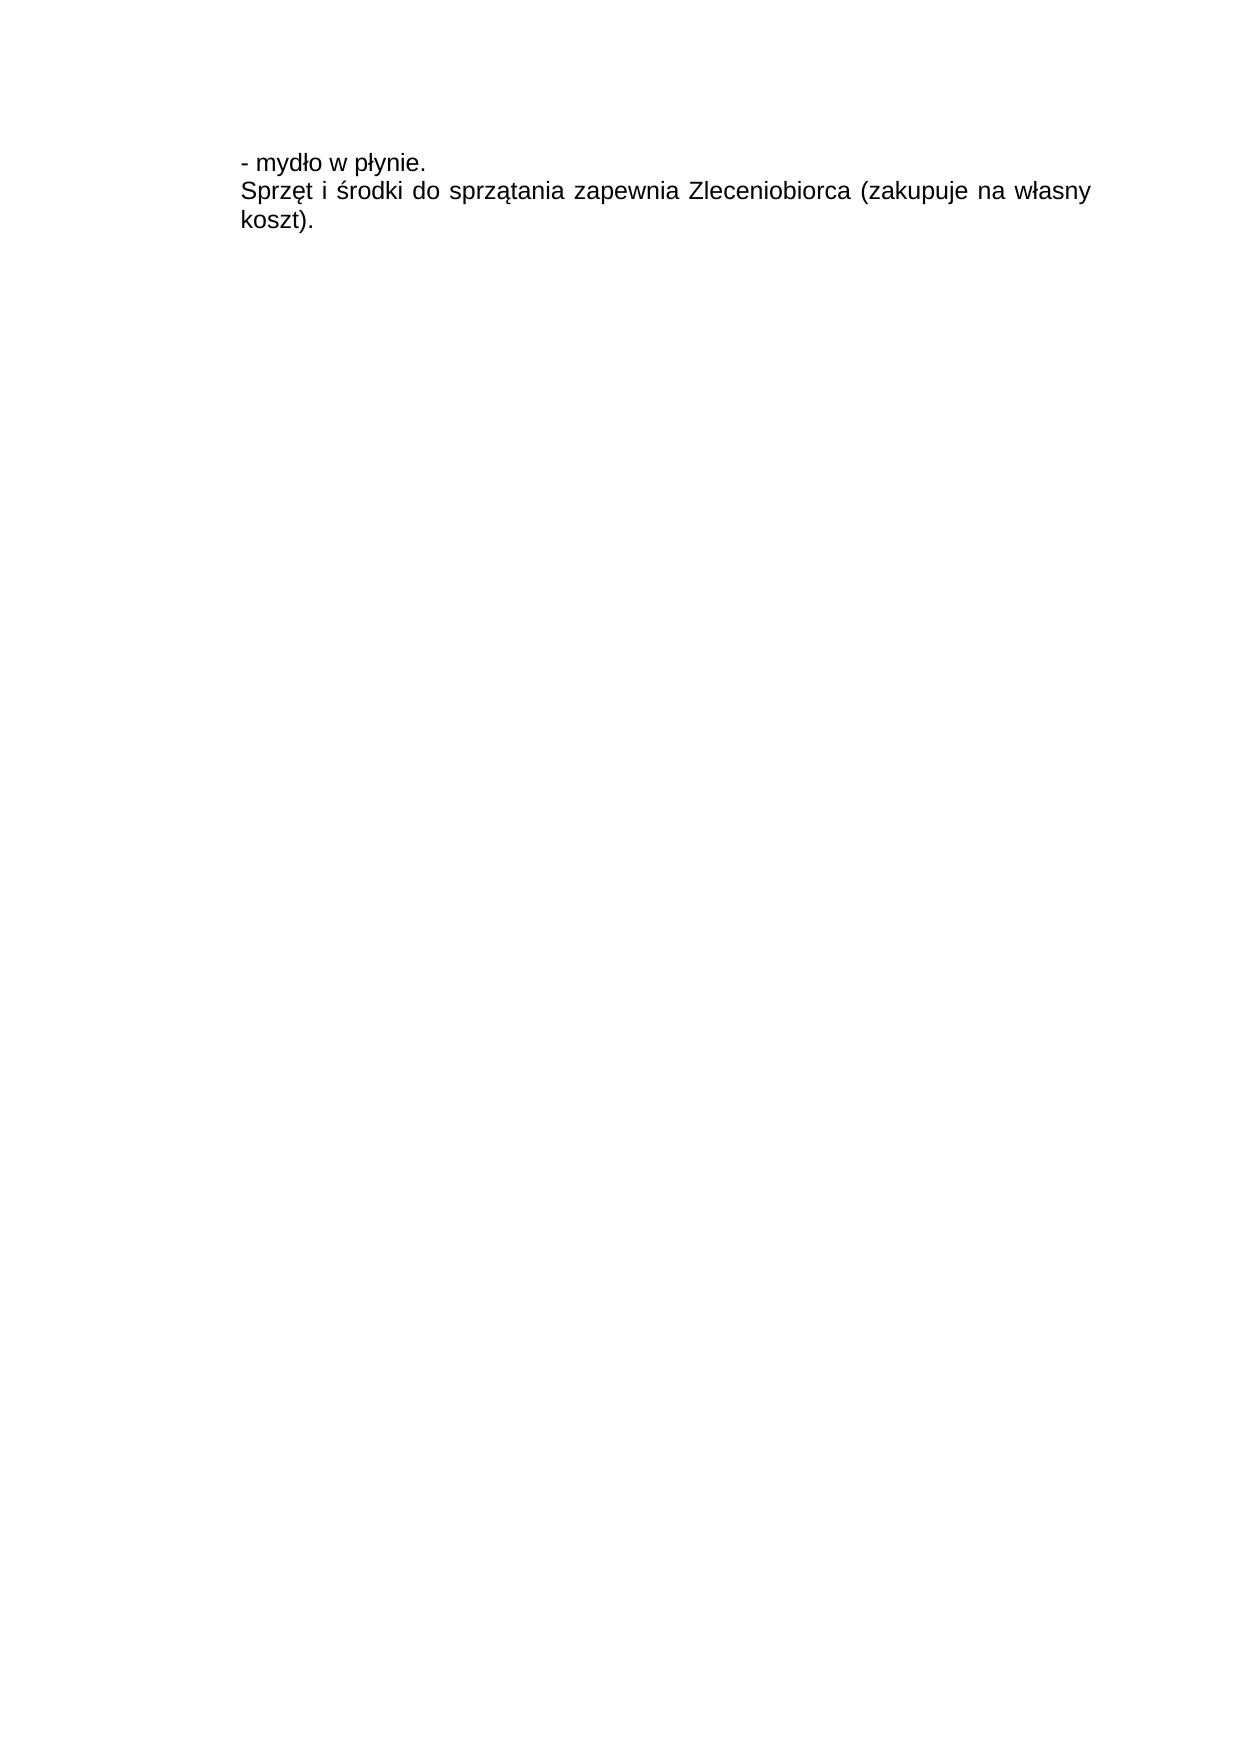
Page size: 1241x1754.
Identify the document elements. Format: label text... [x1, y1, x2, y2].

text Sprzęt i środki do sprzątania zapewnia Zleceniobiorca (zakupuje na własny koszt). [240, 176, 1093, 234]
text - mydło w płynie. [240, 148, 1093, 176]
